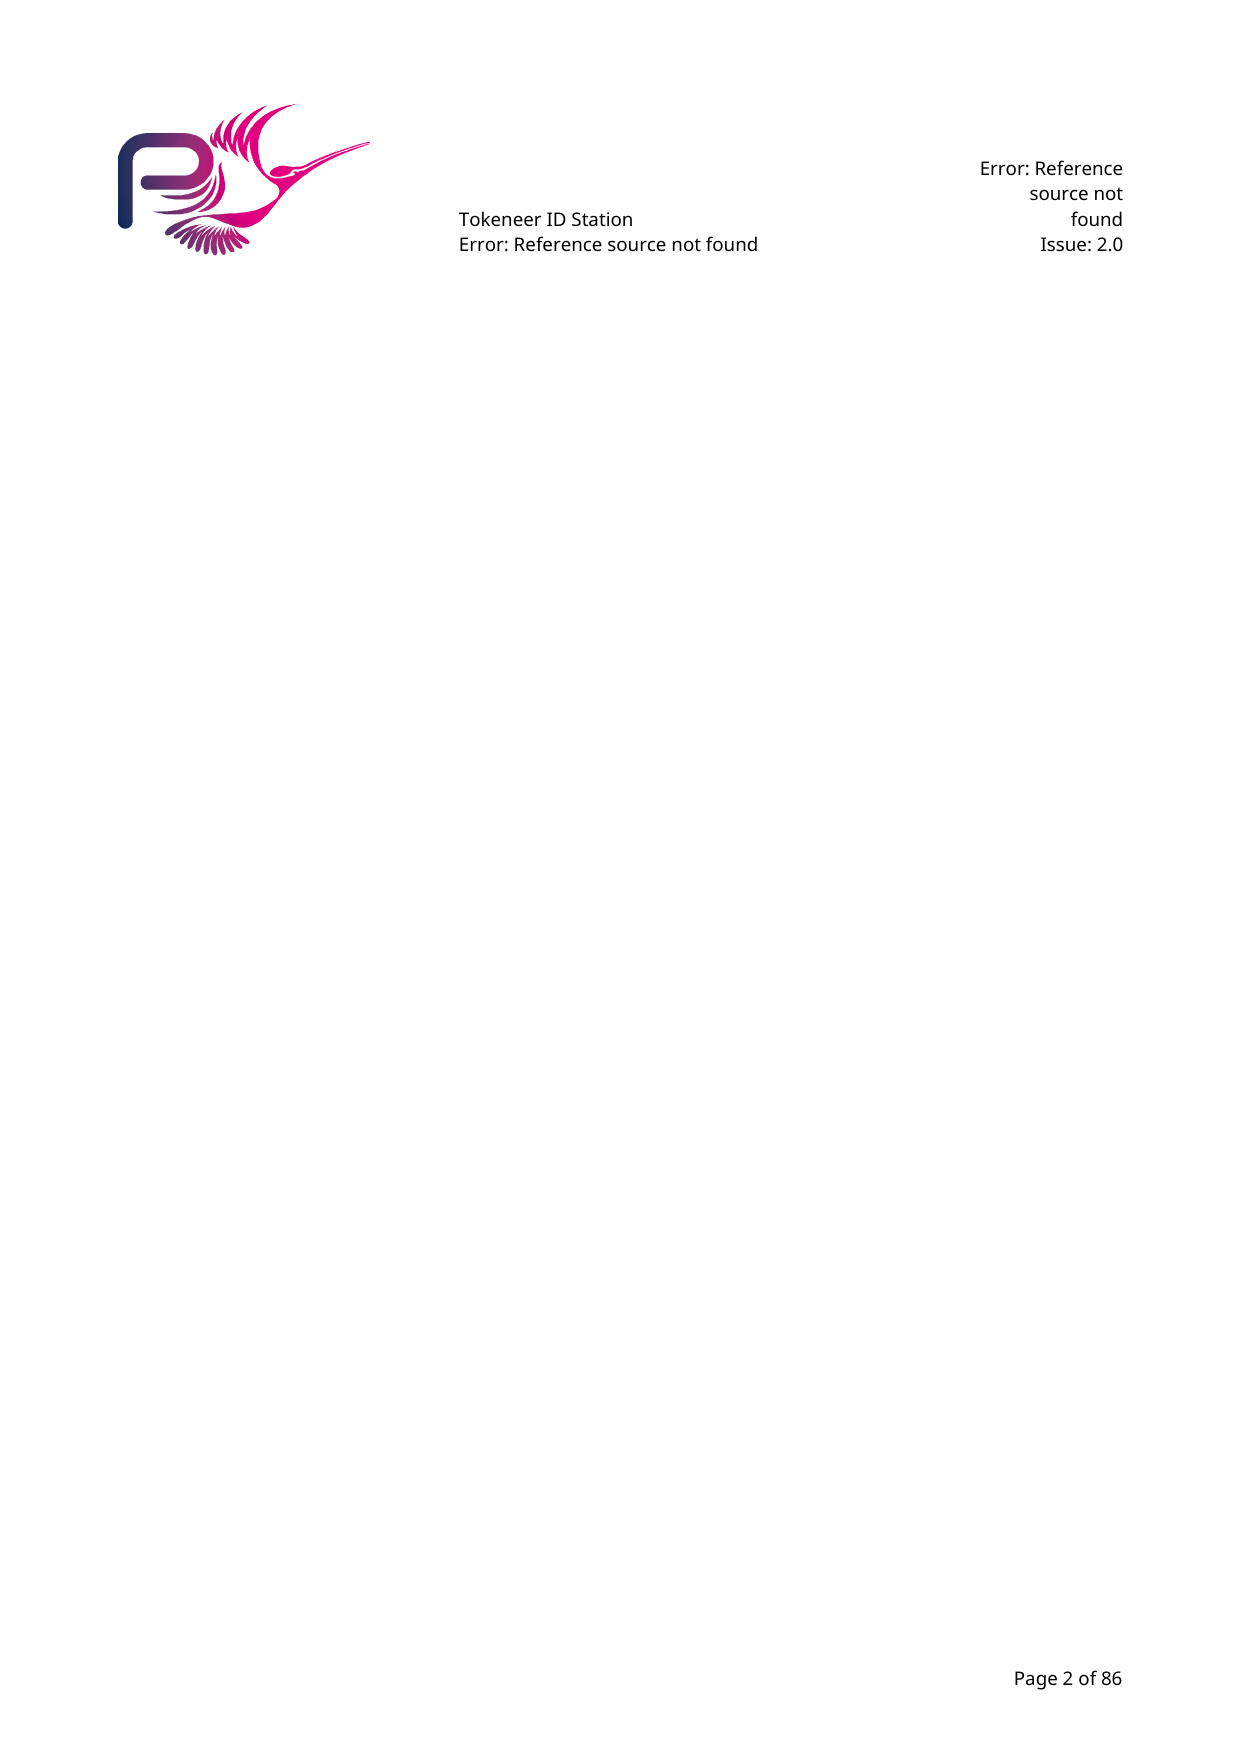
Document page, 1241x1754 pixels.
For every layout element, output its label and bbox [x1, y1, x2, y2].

picture [118, 103, 370, 256]
